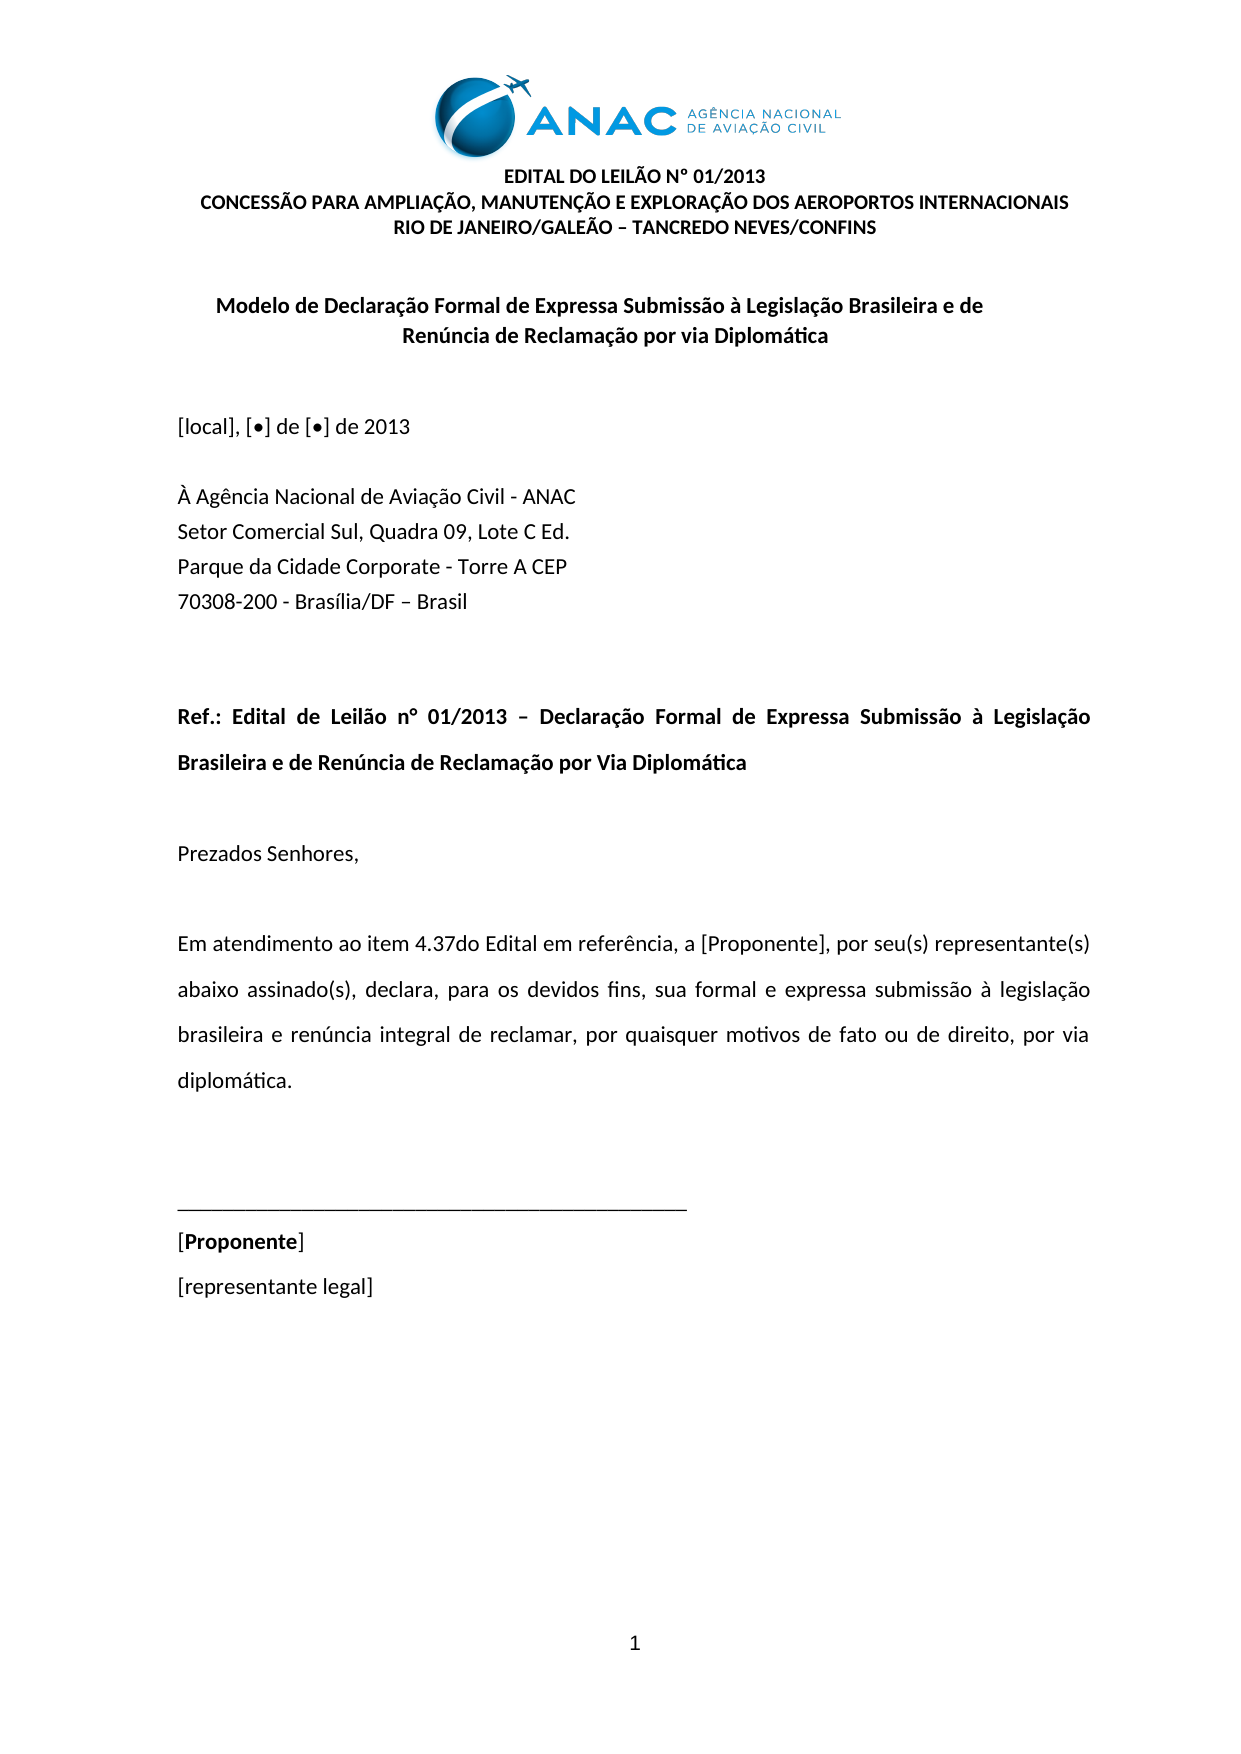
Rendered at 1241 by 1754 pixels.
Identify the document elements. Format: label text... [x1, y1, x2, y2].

text À Agência Nacional de Aviação Civil - ANAC Setor Comercial Sul, Quadra 09, Lote C Ed. Parque da Cidade Corporate - Torre A CEP 70308-200 - Brasília/DF – Brasil [177, 476, 624, 616]
text Modelo de Declaração Formal de Expressa Submissão à Legislação Brasileira e de Renúncia de Reclamação por via Diplomática [216, 289, 1066, 350]
text Prezados Senhores, [177, 839, 1092, 867]
text [Proponente] [representante legal] [177, 1213, 416, 1304]
text Em atendimento ao item 4.37do Edital em referência, a [Proponente], por seu(s) representante(s) abaixo assinado(s), declara, para os devidos fins, sua formal e expressa submissão à legislação brasileira e renúncia integral de reclamar, por quaisquer motivos de fato ou de direito, por via diplomática. [177, 915, 1092, 1097]
text Ref.: Edital de Leilão n° 01/2013 – Declaração Formal de Expressa Submissão à Legislação Brasileira e de Renúncia de Reclamação por Via Diplomática [177, 688, 1092, 780]
text [local], [•] de [•] de 2013 [177, 412, 1092, 440]
picture [428, 75, 841, 164]
